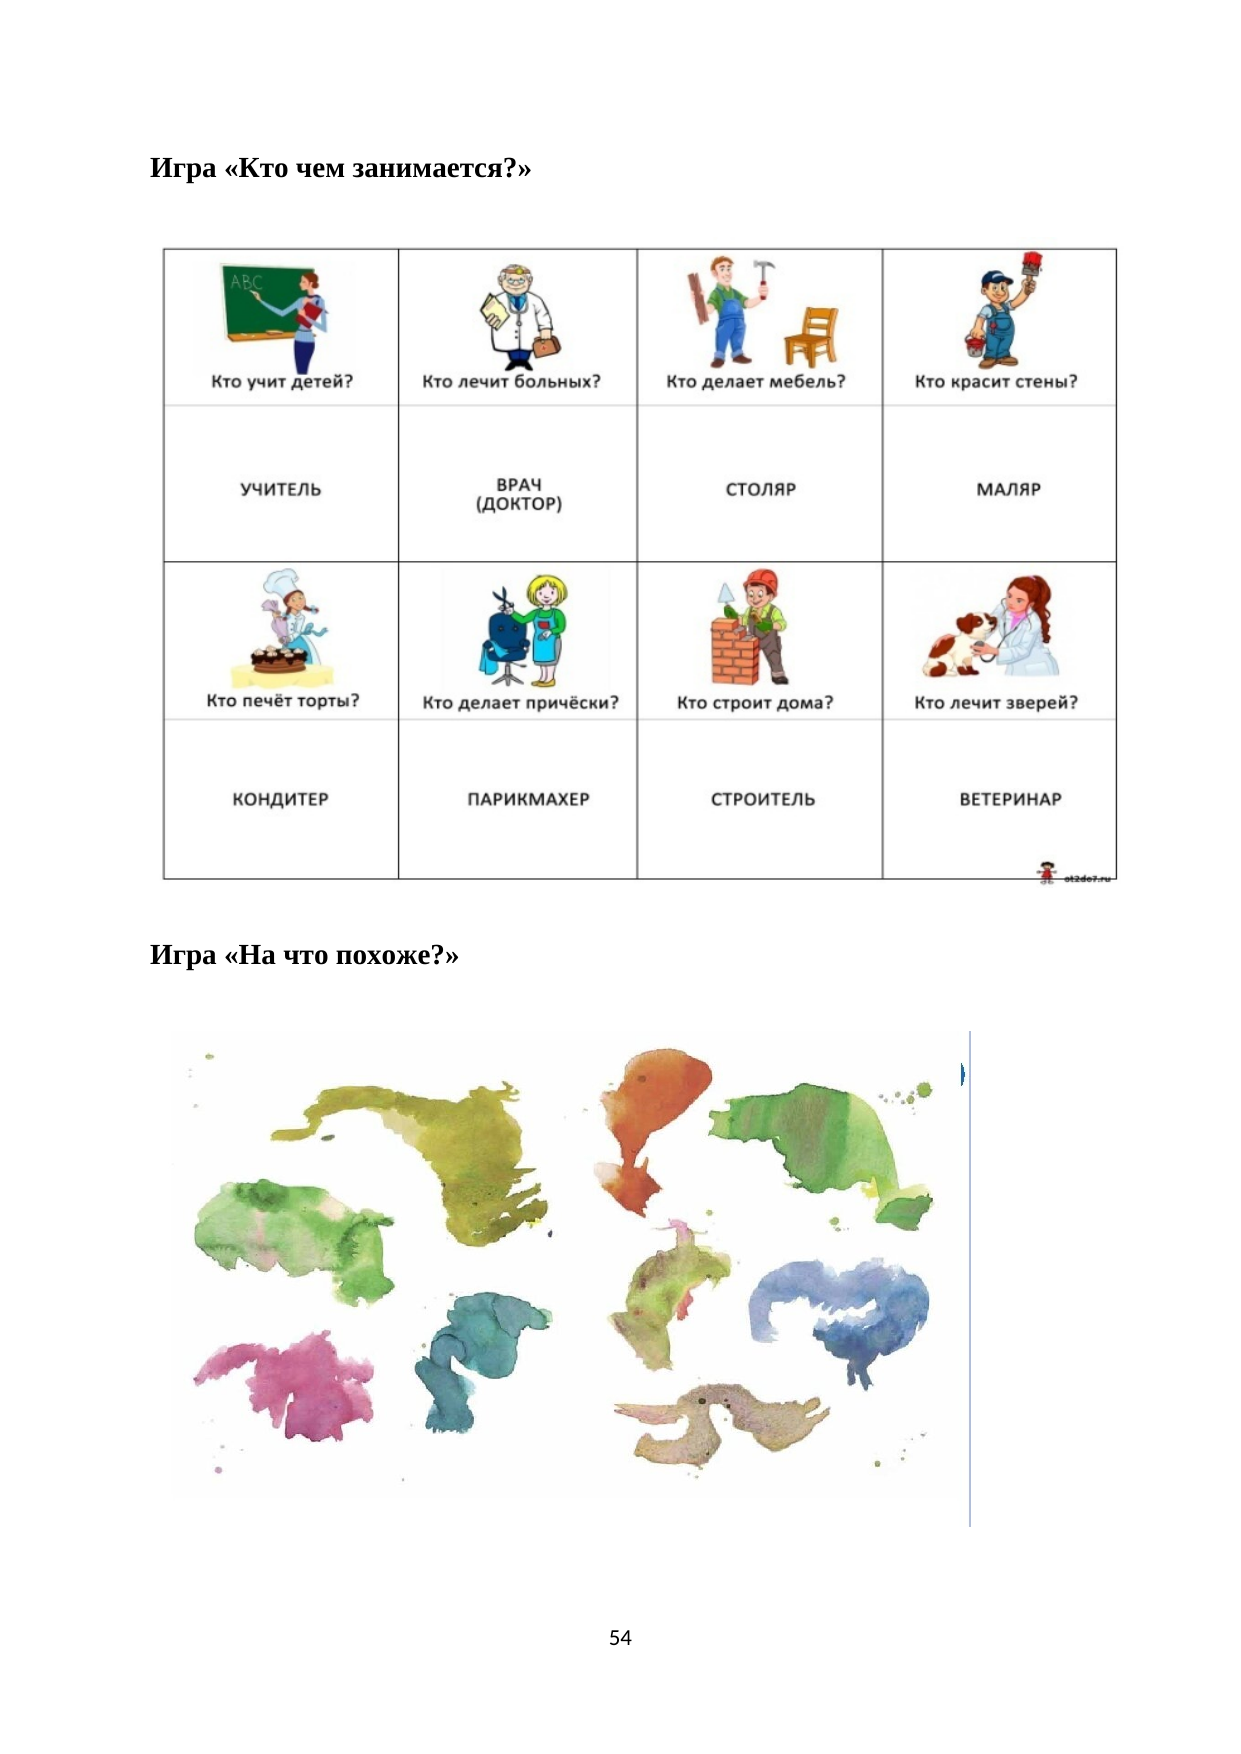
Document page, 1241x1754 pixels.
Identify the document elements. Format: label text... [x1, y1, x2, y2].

picture [150, 237, 1126, 888]
text Игра «На что похоже?» [150, 937, 1090, 970]
text Игра «Кто чем занимается?» [150, 150, 1090, 183]
picture [153, 1031, 971, 1527]
